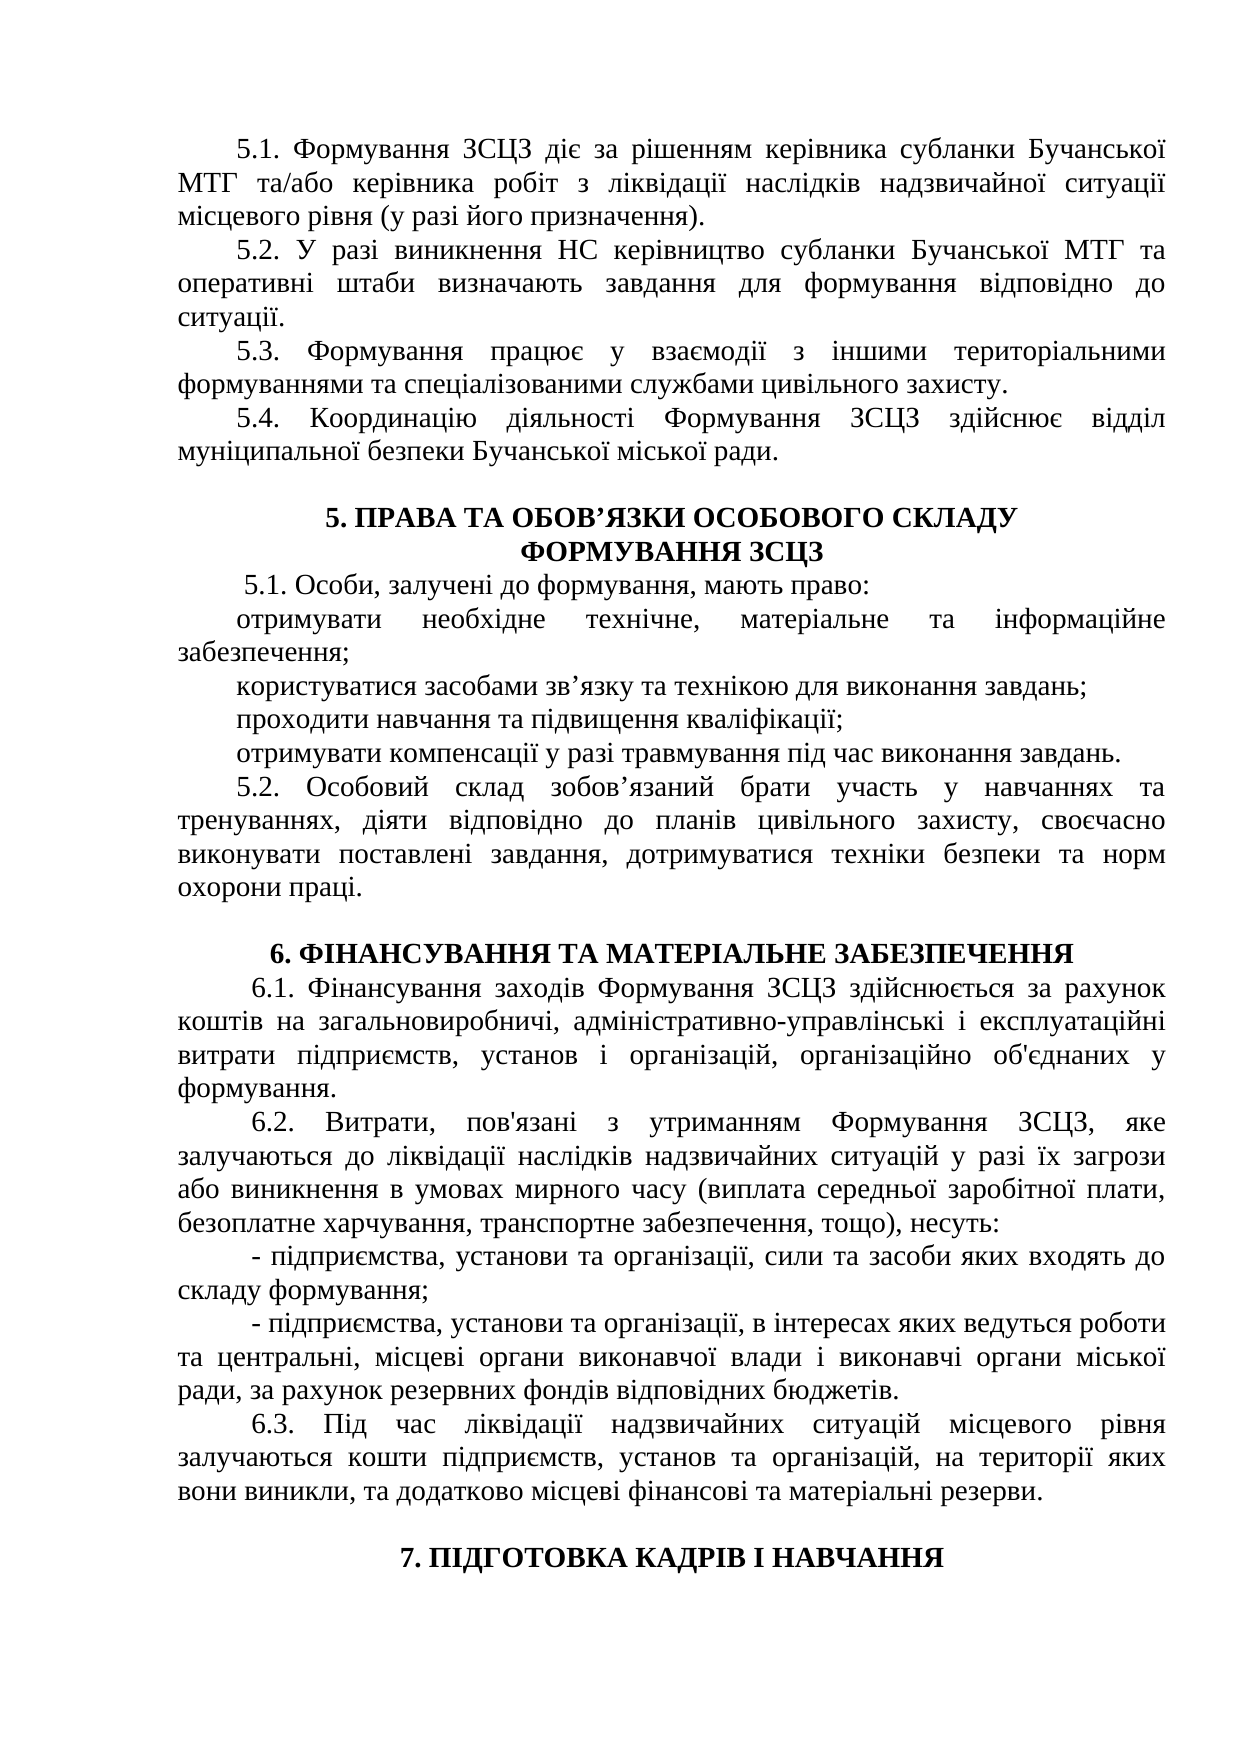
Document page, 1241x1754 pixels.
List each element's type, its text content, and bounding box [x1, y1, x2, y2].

text - підприємства, установи та організації, в інтересах яких ведуться роботи та центральні, місцеві органи виконавчої влади і виконавчі органи міської ради, за рахунок резервних фондів відповідних бюджетів. [177, 1305, 1167, 1406]
text 6.1. Фінансування заходів Формування ЗСЦЗ здійснюється за рахунок коштів на загальновиробничі, адміністративно-управлінські і експлуатаційні витрати підприємств, установ і організацій, організаційно об'єднаних у формування. [177, 970, 1167, 1104]
list 5. ПРАВА ТА ОБОВ’ЯЗКИ ОСОБОВОГО СКЛАДУ [177, 500, 1167, 534]
list проходити навчання та підвищення кваліфікації; [177, 702, 1167, 735]
list 6. ФІНАНСУВАННЯ ТА МАТЕРІАЛЬНЕ ЗАБЕЗПЕЧЕННЯ [177, 936, 1167, 970]
list 5.1. Формування ЗСЦЗ діє за рішенням керівника субланки Бучанської МТГ та/або керівника робіт з ліквідації наслідків надзвичайної ситуації місцевого рівня (у разі його призначення). [177, 131, 1167, 232]
list 5.3. Формування працює у взаємодії з іншими територіальними формуваннями та спеціалізованими службами цивільного захисту. [177, 333, 1167, 400]
list 5.2. Особовий склад зобов’язаний брати участь у навчаннях та тренуваннях, діяти відповідно до планів цивільного захисту, своєчасно виконувати поставлені завдання, дотримуватися техніки безпеки та норм охорони праці. [177, 769, 1167, 903]
list 5.2. У разі виникнення НС керівництво субланки Бучанської МТГ та оперативні штаби визначають завдання для формування відповідно до ситуації. [177, 232, 1167, 333]
list отримувати компенсації у разі травмування під час виконання завдань. [177, 735, 1167, 769]
list отримувати необхідне технічне, матеріальне та інформаційне забезпечення; [177, 601, 1167, 668]
list ФОРМУВАННЯ ЗСЦЗ [177, 534, 1167, 567]
text 7. ПІДГОТОВКА КАДРІВ І НАВЧАННЯ [177, 1540, 1167, 1574]
list користуватися засобами зв’язку та технікою для виконання завдань; [177, 668, 1167, 702]
list 5.1. Особи, залучені до формування, мають право: [177, 567, 1167, 601]
text 6.3. Під час ліквідації надзвичайних ситуацій місцевого рівня залучаються кошти підприємств, установ та організацій, на території яких вони виникли, та додатково місцеві фінансові та матеріальні резерви. [177, 1406, 1167, 1507]
list 5.4. Координацію діяльності Формування ЗСЦЗ здійснює відділ муніципальної безпеки Бучанської міської ради. [177, 400, 1167, 467]
text - підприємства, установи та організації, сили та засоби яких входять до складу формування; [177, 1238, 1167, 1305]
text 6.2. Витрати, пов'язані з утриманням Формування ЗСЦЗ, яке залучаються до ліквідації наслідків надзвичайних ситуацій у разі їх загрози або виникнення в умовах мирного часу (виплата середньої заробітної плати, безоплатне харчування, транспортне забезпечення, тощо), несуть: [177, 1104, 1167, 1238]
